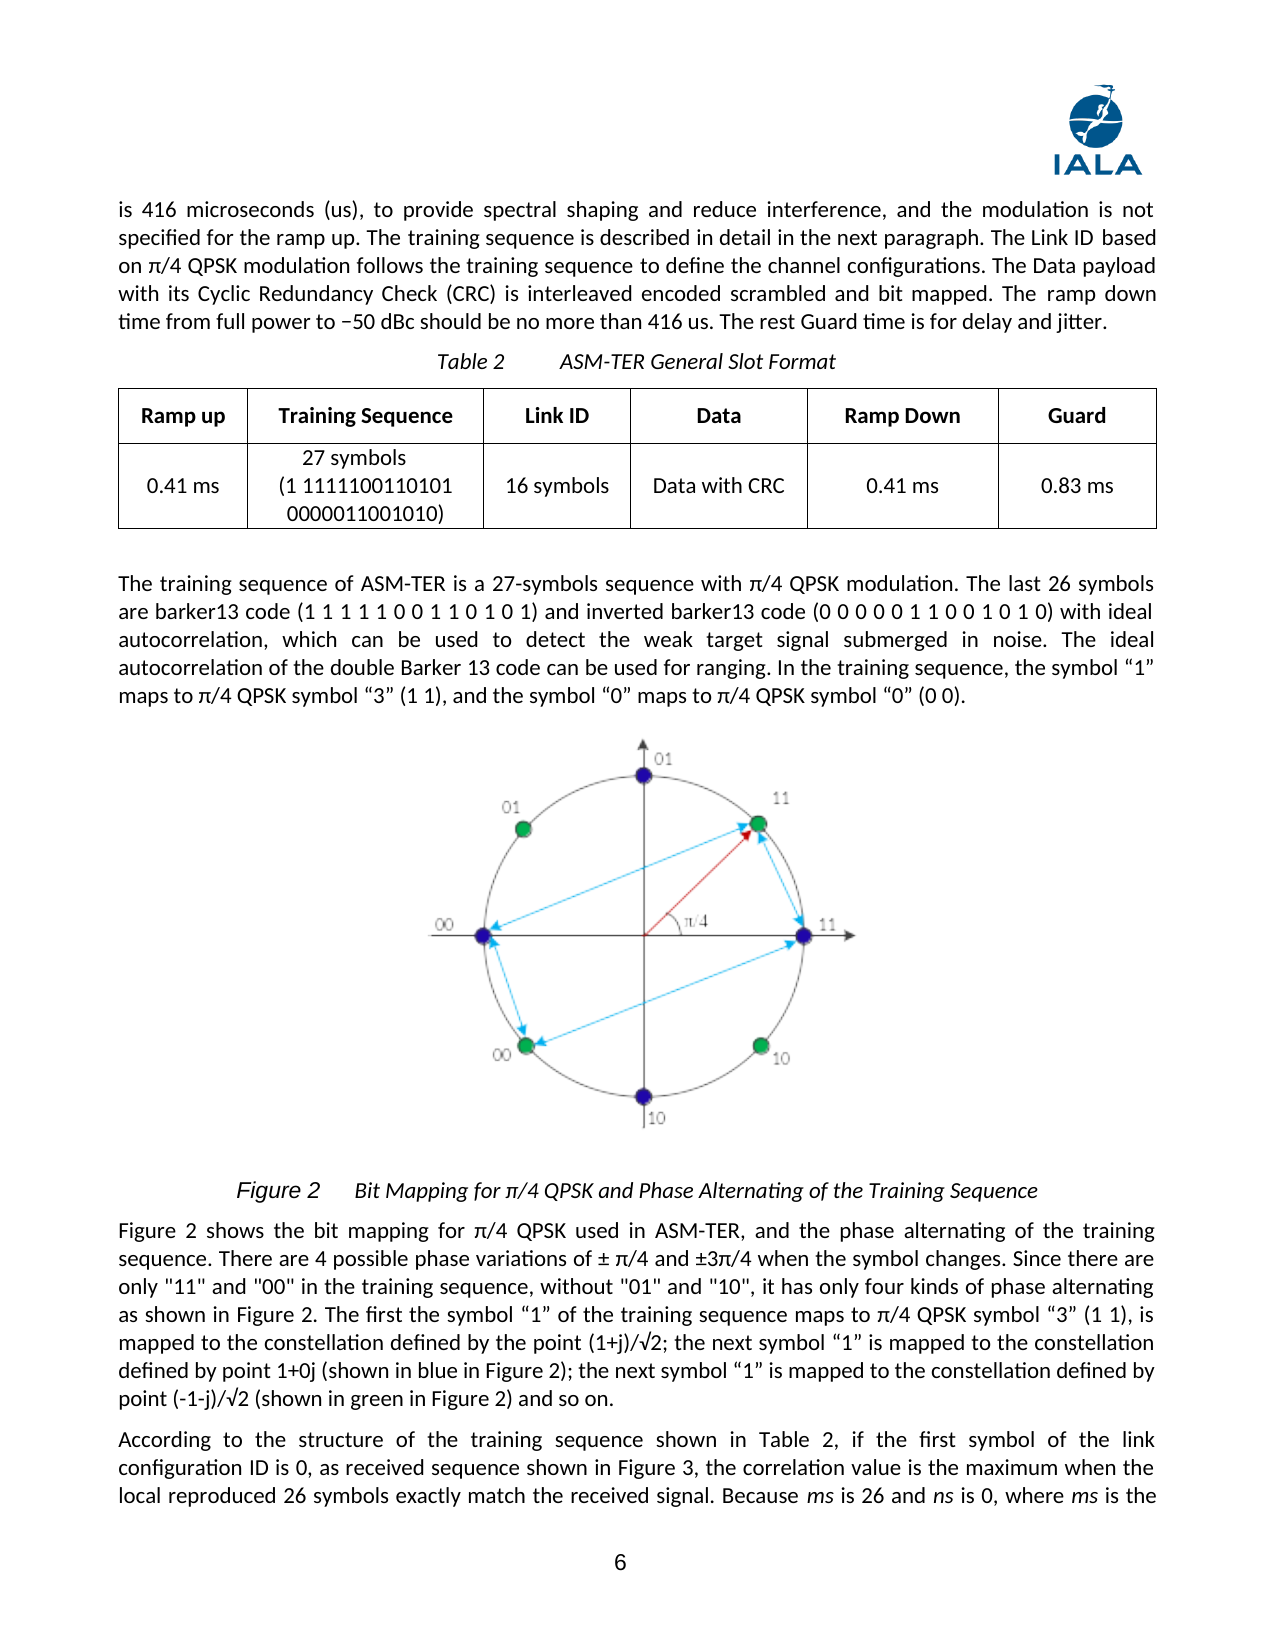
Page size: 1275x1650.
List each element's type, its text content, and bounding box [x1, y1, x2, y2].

table_header Data [631, 389, 807, 442]
text The training sequence of ASM-TER is a 27-symbols sequence with π/4 QPSK modulation. The last 26 symbols are barker13 code (1 1 1 1 1 0 0 1 1 0 1 0 1) and inverted barker13 code (0 0 0 0 0 1 1 0 0 1 0 1 0) with ideal autocorrelation, which can be used to detect the weak target signal submerged in noise. The ideal autocorrelation of the double Barker 13 code can be used for ranging. In the training sequence, the symbol “1” maps to π/4 QPSK symbol “3” (1 1), and the symbol “0” maps to π/4 QPSK symbol “0” (0 0). [118, 569, 1157, 709]
table_cell Data with CRC [631, 444, 807, 527]
picture [1034, 75, 1157, 195]
table_cell 0.83 ms [999, 444, 1156, 527]
text Figure 2 shows the bit mapping for π/4 QPSK used in ASM-TER, and the phase alternating of the training sequence. There are 4 possible phase variations of ± π/4 and ±3π/4 when the symbol changes. Since there are only "11" and "00" in the training sequence, without "01" and "10", it has only four kinds of phase alternating as shown in Figure 2. The first the symbol “1” of the training sequence maps to π/4 QPSK symbol “3” (1 1), is mapped to the constellation defined by the point (1+j)/√2; the next symbol “1” is mapped to the constellation defined by point 1+0j (shown in blue in Figure 2); the next symbol “1” is mapped to the constellation defined by point (-1-j)/√2 (shown in green in Figure 2) and so on. [118, 1216, 1157, 1412]
table_header Link ID [484, 389, 630, 442]
table_header Training Sequence [248, 389, 483, 442]
table_cell 0.41 ms [808, 444, 998, 527]
table_header Ramp up [119, 389, 247, 442]
table_header Ramp Down [808, 389, 998, 442]
table_cell 0.41 ms [119, 444, 247, 527]
list Bit Mapping for π/4 QPSK and Phase Alternating of the Training Sequence [118, 1176, 1157, 1204]
table_header Guard [999, 389, 1156, 442]
table_cell 27 symbols (1 1111100110101 0000011001010) [248, 444, 483, 527]
list ASM-TER General Slot Format [118, 347, 1157, 375]
table_cell 16 symbols [484, 444, 630, 527]
